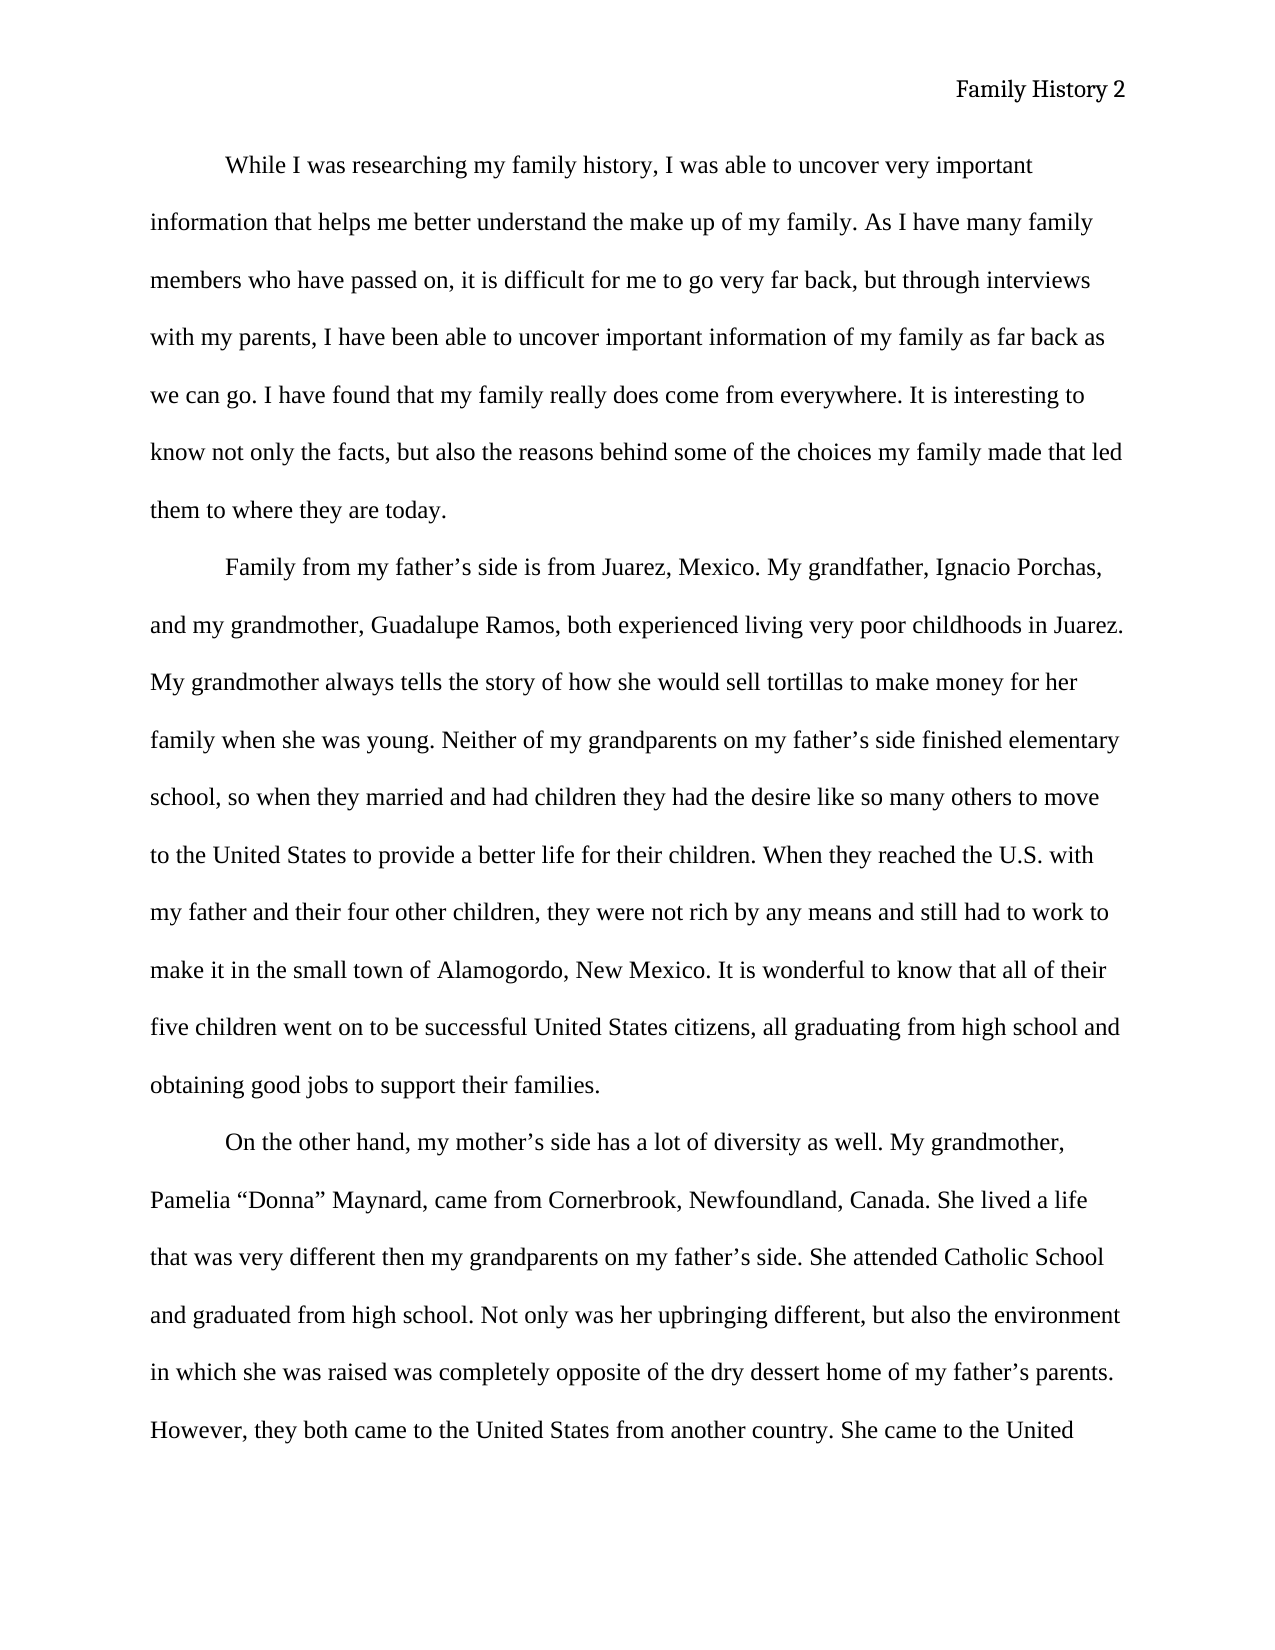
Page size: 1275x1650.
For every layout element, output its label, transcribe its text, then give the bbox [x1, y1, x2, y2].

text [150, 1127, 1125, 1444]
text Family from my father’s side is from Juarez, Mexico. My grandfather, Ignacio Porchas, and my grandmother, Guadalupe Ramos, both experienced living very poor childhoods in Juarez. My grandmother always tells the story of how she would sell tortillas to make money for her family when she was young. Neither of my grandparents on my father’s side finished elementary school, so when they married and had children they had the desire like so many others to move to the United States to provide a better life for their children. When they reached the U.S. with my father and their four other children, they were not rich by any means and still had to work to make it in the small town of Alamogordo, New Mexico. It is wonderful to know that all of their five children went on to be successful United States citizens, all graduating from high school and obtaining good jobs to support their families. [150, 552, 1125, 1099]
text While I was researching my family history, I was able to uncover very important information that helps me better understand the make up of my family. As I have many family members who have passed on, it is difficult for me to go very far back, but through interviews with my parents, I have been able to uncover important information of my family as far back as we can go. I have found that my family really does come from everywhere. It is interesting to know not only the facts, but also the reasons behind some of the choices my family made that led them to where they are today. [150, 150, 1125, 524]
